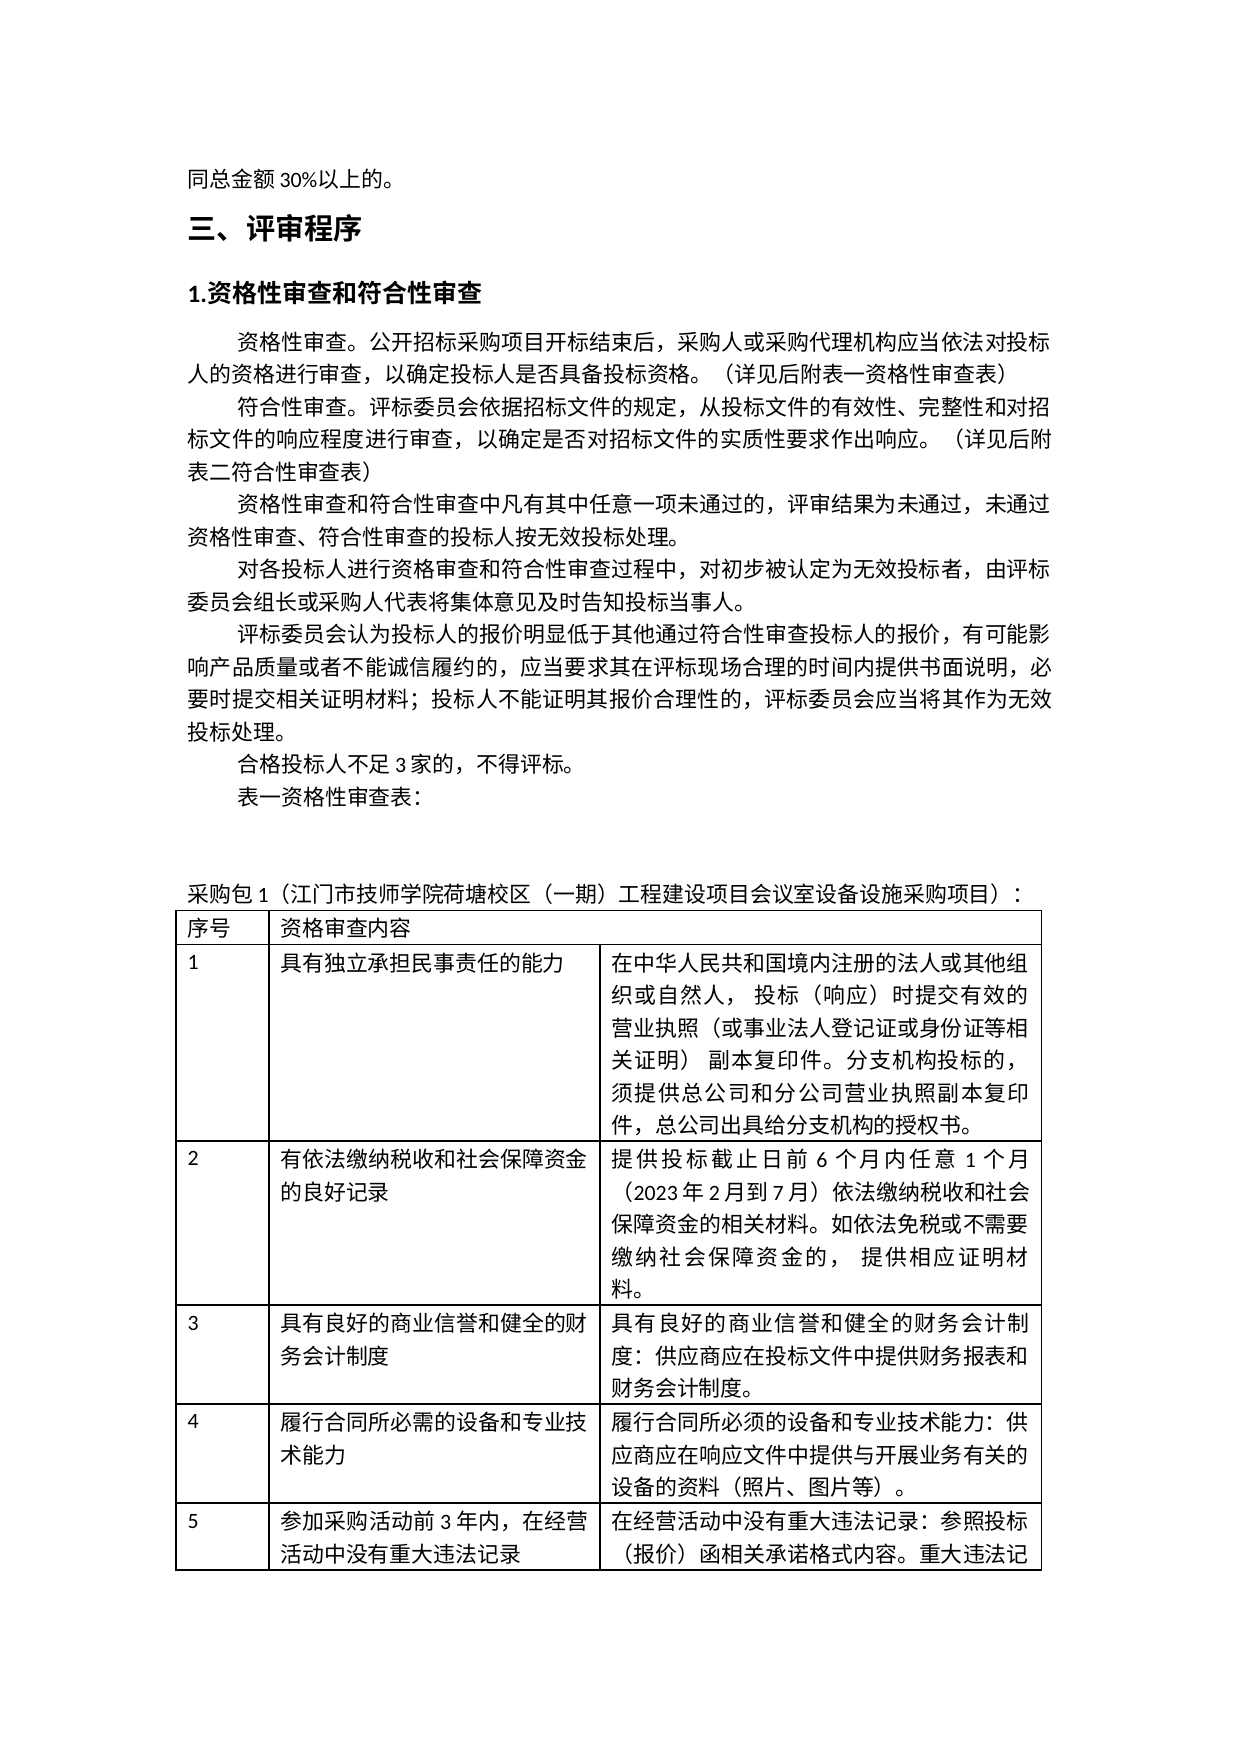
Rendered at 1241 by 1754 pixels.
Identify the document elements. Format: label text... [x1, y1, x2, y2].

text 合格投标人不足3家的，不得评标。 [187, 747, 1053, 779]
table_cell 履行合同所必须的设备和专业技术能力：供应商应在响应文件中提供与开展业务有关的设备的资料（照片、图片等）。 [601, 1405, 1041, 1502]
text 三、评审程序 [187, 194, 1053, 259]
text 符合性审查。评标委员会依据招标文件的规定，从投标文件的有效性、完整性和对招标文件的响应程度进行审查，以确定是否对招标文件的实质性要求作出响应。（详见后附表二符合性审查表） [187, 389, 1053, 487]
table_cell 5 [177, 1504, 268, 1569]
text 表一资格性审查表： [187, 779, 1053, 812]
text 采购包1（江门市技师学院荷塘校区（一期）工程建设项目会议室设备设施采购项目）： [187, 877, 1053, 909]
table_cell 具有独立承担民事责任的能力 [270, 945, 599, 1140]
table_cell 具有良好的商业信誉和健全的财务会计制度 [270, 1306, 599, 1403]
table_cell 有依法缴纳税收和社会保障资金的良好记录 [270, 1142, 599, 1304]
text 1.资格性审查和符合性审查 [187, 259, 1053, 324]
table_cell 在中华人民共和国境内注册的法人或其他组织或自然人， 投标（响应）时提交有效的营业执照（或事业法人登记证或身份证等相关证明） 副本复印件。分支机构投标的，须提供总公司和分公司营业执照副本复印件，总公司出具给分支机构的授权书。 [601, 945, 1041, 1140]
table_header 资格审查内容 [270, 911, 1041, 943]
text 对各投标人进行资格审查和符合性审查过程中，对初步被认定为无效投标者，由评标委员会组长或采购人代表将集体意见及时告知投标当事人。 [187, 552, 1053, 617]
text 评标委员会认为投标人的报价明显低于其他通过符合性审查投标人的报价，有可能影响产品质量或者不能诚信履约的，应当要求其在评标现场合理的时间内提供书面说明，必要时提交相关证明材料；投标人不能证明其报价合理性的，评标委员会应当将其作为无效投标处理。 [187, 617, 1053, 747]
table_cell 3 [177, 1306, 268, 1403]
table_cell 2 [177, 1142, 268, 1304]
text 资格性审查和符合性审查中凡有其中任意一项未通过的，评审结果为未通过，未通过资格性审查、符合性审查的投标人按无效投标处理。 [187, 487, 1053, 552]
table_cell 履行合同所必需的设备和专业技术能力 [270, 1405, 599, 1502]
table_cell 提供投标截止日前6个月内任意1个月（2023年2月到7月）依法缴纳税收和社会保障资金的相关材料。如依法免税或不需要缴纳社会保障资金的， 提供相应证明材料。 [601, 1142, 1041, 1304]
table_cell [270, 1504, 599, 1569]
table_header 序号 [177, 911, 268, 943]
table_cell 1 [177, 945, 268, 1140]
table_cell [601, 1504, 1041, 1569]
table_cell 4 [177, 1405, 268, 1502]
text 资格性审查。公开招标采购项目开标结束后，采购人或采购代理机构应当依法对投标人的资格进行审查，以确定投标人是否具备投标资格。（详见后附表一资格性审查表） [187, 324, 1053, 389]
table_cell 具有良好的商业信誉和健全的财务会计制度：供应商应在投标文件中提供财务报表和财务会计制度。 [601, 1306, 1041, 1403]
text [187, 162, 1053, 194]
